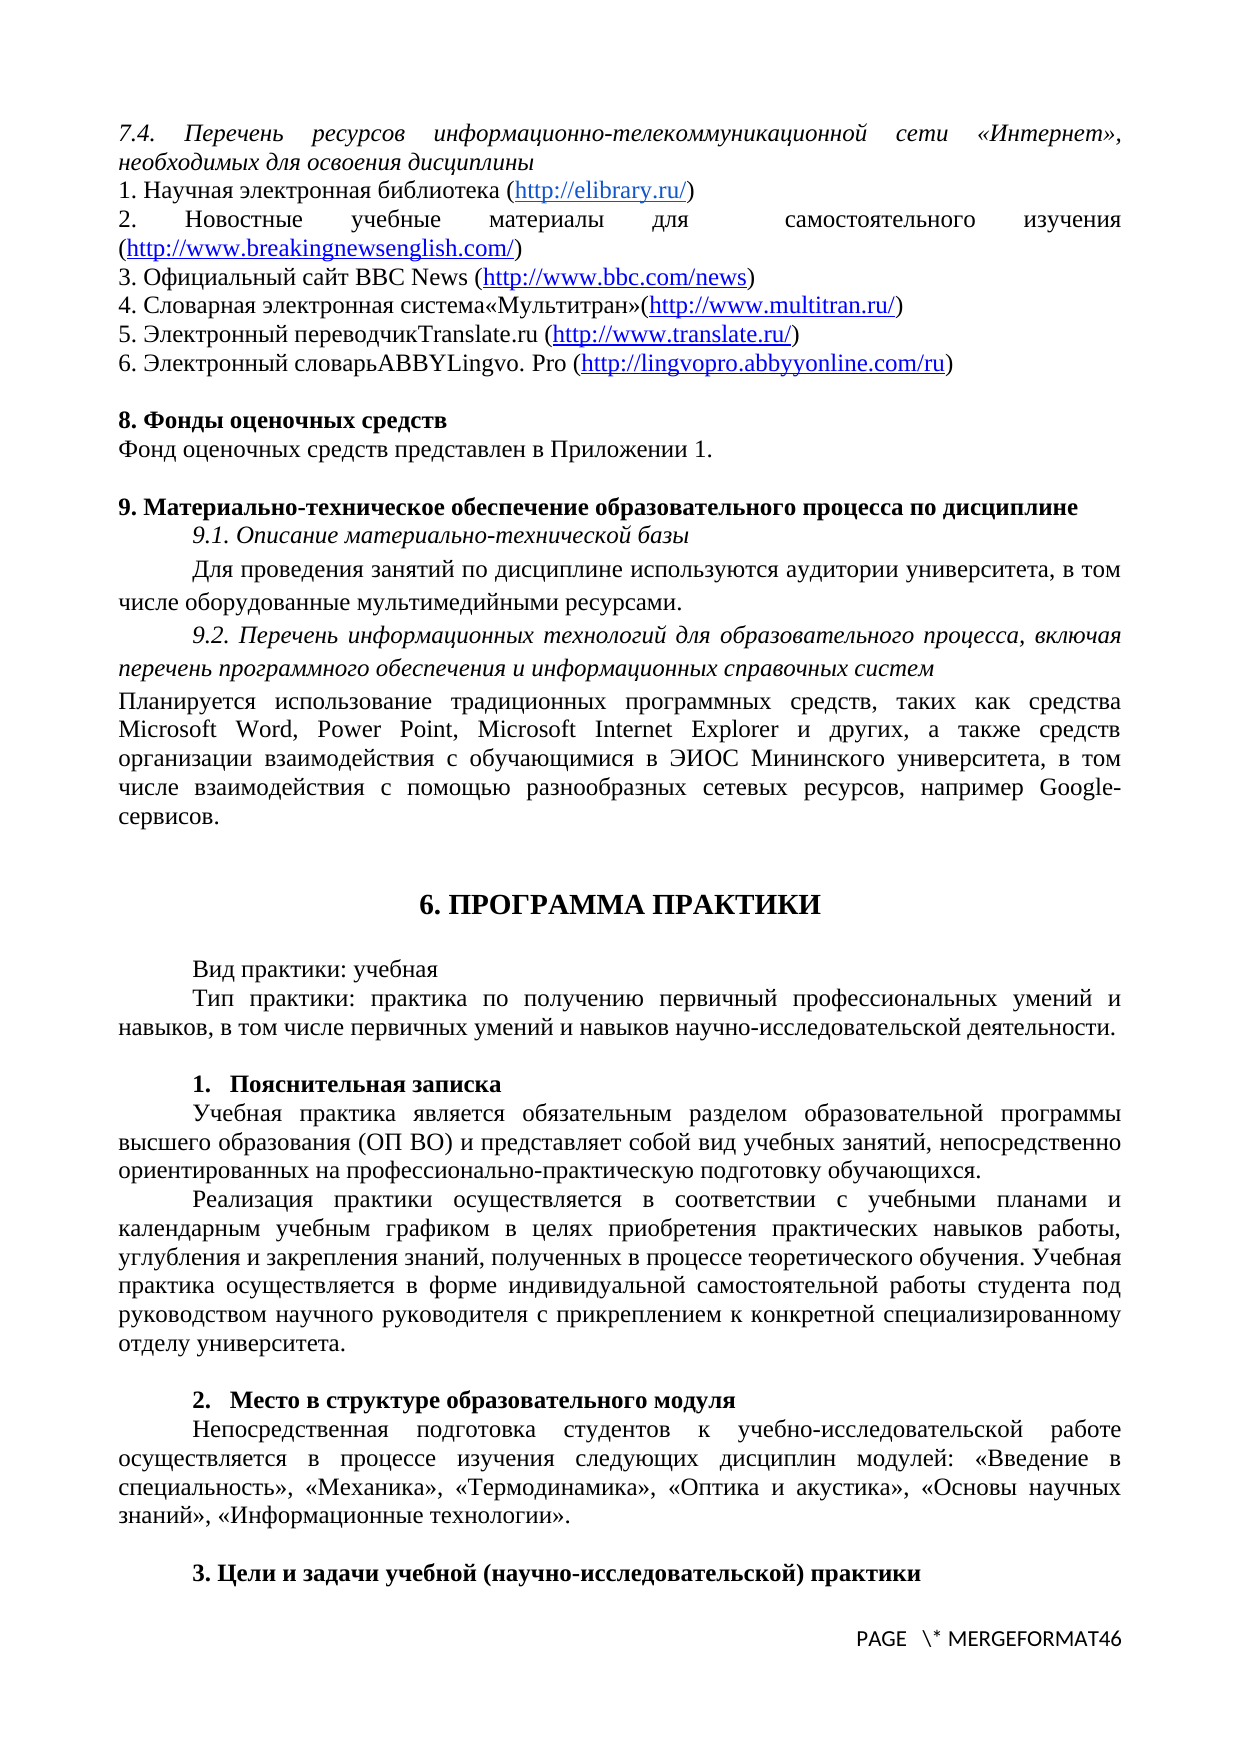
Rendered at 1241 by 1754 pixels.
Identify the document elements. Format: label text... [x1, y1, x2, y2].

text 4. Словарная электронная система«Мультитран»(http://www.multitran.ru/) [118, 291, 1122, 319]
text 3. Официальный сайт BBC News (http://www.bbc.com/news) [118, 262, 1122, 291]
text 5. Электронный переводчикTranslate.ru (http://www.translate.ru/) [143, 319, 1122, 348]
text 6. Электронный словарьABBYLingvo. Pro (http://lingvopro.abbyyonline.com/ru) [118, 348, 1122, 377]
text Реализация практики осуществляется в соответствии с учебными планами и календарным учебным графиком в целях приобретения практических навыков работы, углубления и закрепления знаний, полученных в процессе теоретического обучения. Учебная практика осуществляется в форме индивидуальной самостоятельной работы студента под руководством научного руководителя с прикреплением к конкретной специализированному отделу университета. [118, 1184, 1122, 1357]
text Учебная практика является обязательным разделом образовательной программы высшего образования (ОП ВО) и представляет собой вид учебных занятий, непосредственно ориентированных на профессионально-практическую подготовку обучающихся. [118, 1098, 1122, 1184]
text 9. Материально-техническое обеспечение образовательного процесса по дисциплине [118, 492, 1122, 521]
text Для проведения занятий по дисциплине используются аудитории университета, в том числе оборудованные мультимедийными ресурсами. [118, 554, 1122, 615]
text Фонд оценочных средств представлен в Приложении 1. [118, 434, 1122, 463]
list Пояснительная записка [192, 1069, 1122, 1098]
text 9.1. Описание материально-технической базы [118, 521, 1122, 549]
text 8. Фонды оценочных средств [118, 406, 1122, 434]
text Планируется использование традиционных программных средств, таких как средства Microsoft Word, Power Point, Microsoft Internet Explorer и других, а также средств организации взаимодействия с обучающимися в ЭИОС Мининского университета, в том числе взаимодействия с помощью разнообразных сетевых ресурсов, например Google-сервисов. [118, 686, 1122, 829]
text 2. Новостные учебные материалы для самостоятельного изучения (http://www.breakingnewsenglish.com/) [118, 204, 1122, 262]
text 9.2. Перечень информационных технологий для образовательного процесса, включая перечень программного обеспечения и информационных справочных систем [118, 620, 1122, 681]
list Место в структуре образовательного модуля [192, 1386, 1122, 1414]
text Вид практики: учебная [118, 954, 1122, 983]
text 1. Научная электронная библиотека (http://elibrary.ru/) [118, 176, 1122, 204]
text Тип практики: практика по получению первичный профессиональных умений и навыков, в том числе первичных умений и навыков научно-исследовательской деятельности. [118, 983, 1122, 1041]
subtitle 6. ПРОГРАММА ПРАКТИКИ [118, 887, 1122, 921]
text 3. Цели и задачи учебной (научно-исследовательской) практики [118, 1558, 1122, 1587]
text 7.4. Перечень ресурсов информационно-телекоммуникационной сети «Интернет», необходимых для освоения дисциплины [118, 118, 1122, 176]
text Непосредственная подготовка студентов к учебно-исследовательской работе осуществляется в процессе изучения следующих дисциплин модулей: «Введение в специальность», «Механика», «Термодинамика», «Оптика и акустика», «Основы научных знаний», «Информационные технологии». [118, 1414, 1122, 1529]
